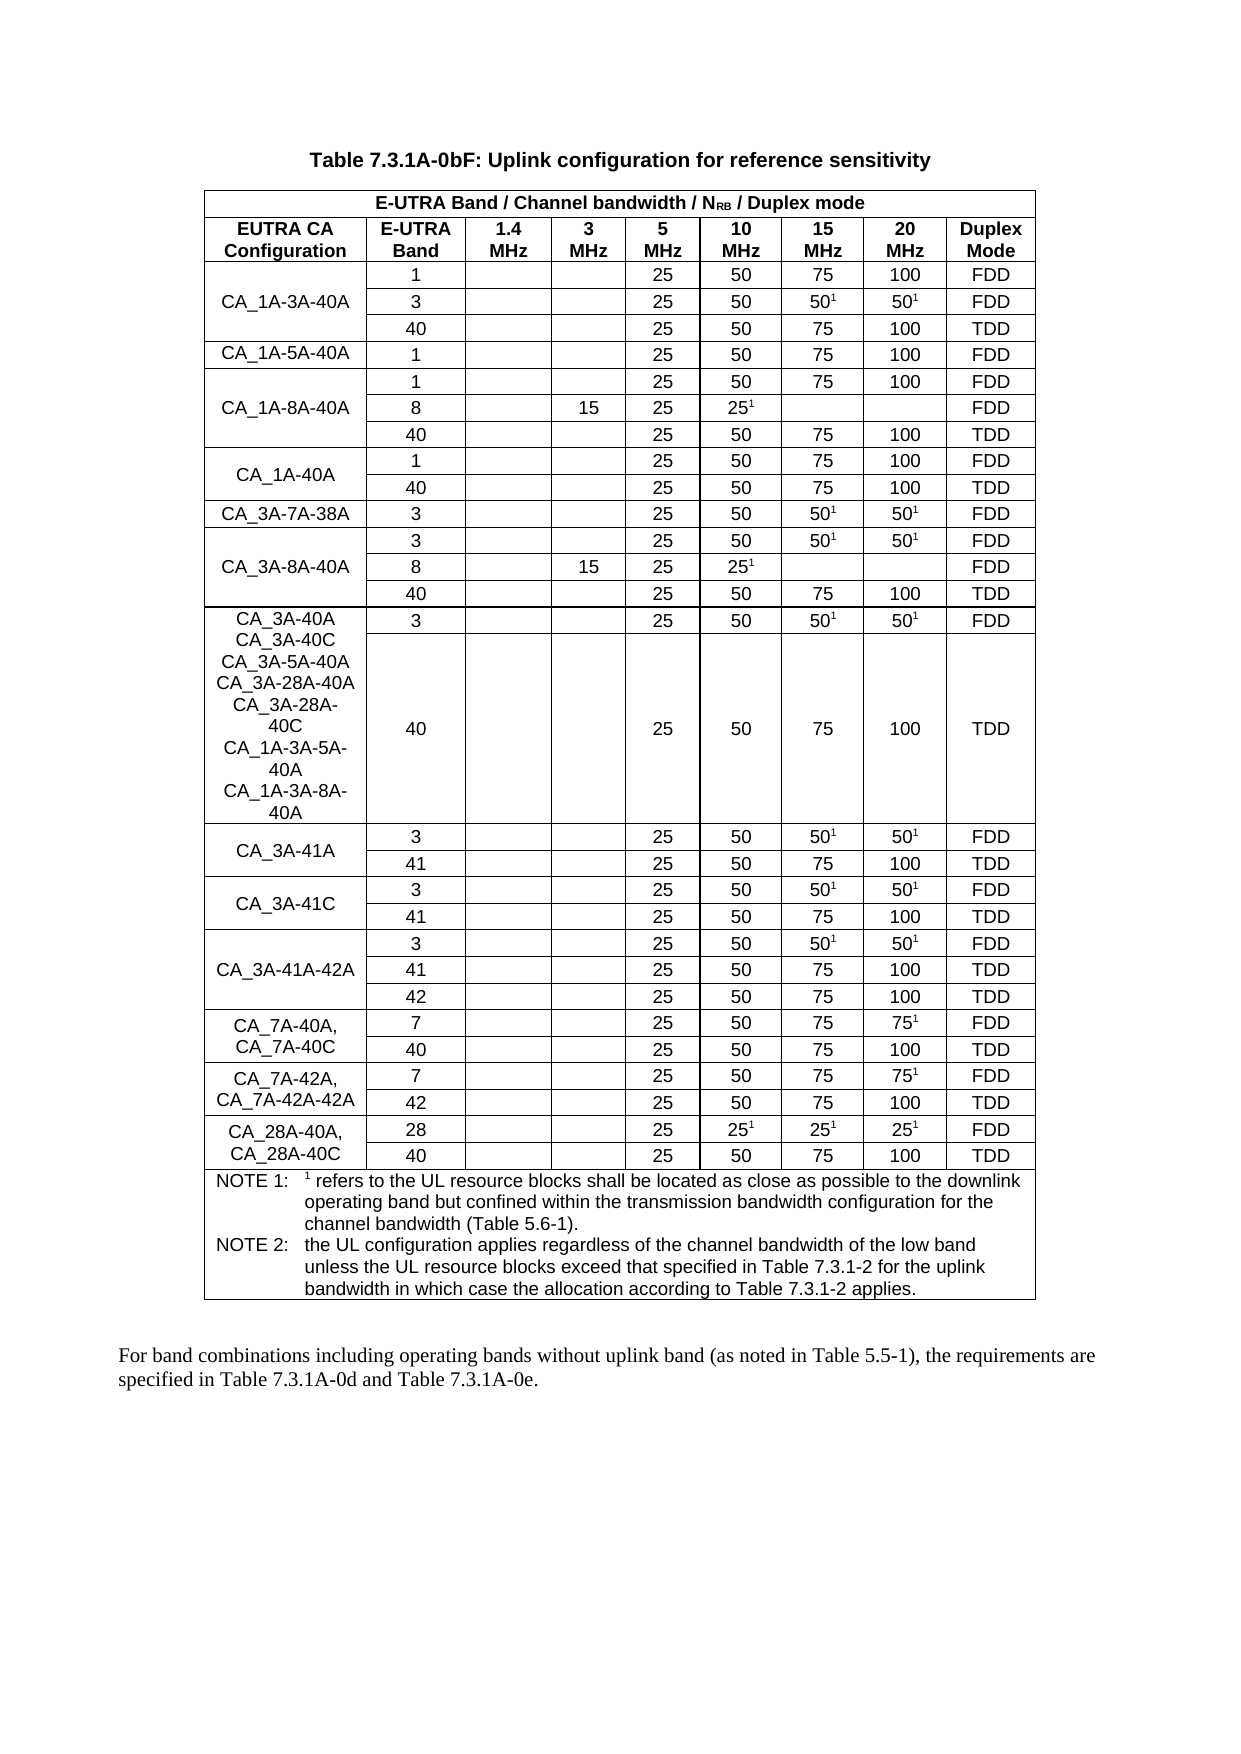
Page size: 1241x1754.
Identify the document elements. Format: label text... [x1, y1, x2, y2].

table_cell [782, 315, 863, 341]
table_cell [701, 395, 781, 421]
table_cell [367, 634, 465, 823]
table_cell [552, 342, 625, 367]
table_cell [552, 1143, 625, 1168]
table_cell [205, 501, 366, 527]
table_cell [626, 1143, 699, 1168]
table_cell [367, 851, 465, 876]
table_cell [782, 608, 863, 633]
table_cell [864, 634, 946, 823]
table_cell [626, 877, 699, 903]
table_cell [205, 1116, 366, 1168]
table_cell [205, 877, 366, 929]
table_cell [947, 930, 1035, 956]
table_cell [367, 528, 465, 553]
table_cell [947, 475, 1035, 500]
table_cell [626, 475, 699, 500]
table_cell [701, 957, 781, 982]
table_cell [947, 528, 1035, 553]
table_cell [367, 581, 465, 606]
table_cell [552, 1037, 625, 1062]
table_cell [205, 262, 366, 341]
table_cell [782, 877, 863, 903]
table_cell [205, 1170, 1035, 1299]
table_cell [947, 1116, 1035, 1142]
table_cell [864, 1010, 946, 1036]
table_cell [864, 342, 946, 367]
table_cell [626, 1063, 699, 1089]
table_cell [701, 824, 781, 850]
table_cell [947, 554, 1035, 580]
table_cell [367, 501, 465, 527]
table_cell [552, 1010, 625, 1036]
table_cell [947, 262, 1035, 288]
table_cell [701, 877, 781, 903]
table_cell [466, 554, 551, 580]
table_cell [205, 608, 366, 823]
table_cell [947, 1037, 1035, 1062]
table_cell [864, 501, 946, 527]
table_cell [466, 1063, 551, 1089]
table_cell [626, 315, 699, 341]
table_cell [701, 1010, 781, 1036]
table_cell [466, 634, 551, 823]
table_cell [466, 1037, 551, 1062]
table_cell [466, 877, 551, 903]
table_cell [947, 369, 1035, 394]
text Table 7.3.1A-0bF: Uplink configuration for reference sensitivity [118, 148, 1122, 172]
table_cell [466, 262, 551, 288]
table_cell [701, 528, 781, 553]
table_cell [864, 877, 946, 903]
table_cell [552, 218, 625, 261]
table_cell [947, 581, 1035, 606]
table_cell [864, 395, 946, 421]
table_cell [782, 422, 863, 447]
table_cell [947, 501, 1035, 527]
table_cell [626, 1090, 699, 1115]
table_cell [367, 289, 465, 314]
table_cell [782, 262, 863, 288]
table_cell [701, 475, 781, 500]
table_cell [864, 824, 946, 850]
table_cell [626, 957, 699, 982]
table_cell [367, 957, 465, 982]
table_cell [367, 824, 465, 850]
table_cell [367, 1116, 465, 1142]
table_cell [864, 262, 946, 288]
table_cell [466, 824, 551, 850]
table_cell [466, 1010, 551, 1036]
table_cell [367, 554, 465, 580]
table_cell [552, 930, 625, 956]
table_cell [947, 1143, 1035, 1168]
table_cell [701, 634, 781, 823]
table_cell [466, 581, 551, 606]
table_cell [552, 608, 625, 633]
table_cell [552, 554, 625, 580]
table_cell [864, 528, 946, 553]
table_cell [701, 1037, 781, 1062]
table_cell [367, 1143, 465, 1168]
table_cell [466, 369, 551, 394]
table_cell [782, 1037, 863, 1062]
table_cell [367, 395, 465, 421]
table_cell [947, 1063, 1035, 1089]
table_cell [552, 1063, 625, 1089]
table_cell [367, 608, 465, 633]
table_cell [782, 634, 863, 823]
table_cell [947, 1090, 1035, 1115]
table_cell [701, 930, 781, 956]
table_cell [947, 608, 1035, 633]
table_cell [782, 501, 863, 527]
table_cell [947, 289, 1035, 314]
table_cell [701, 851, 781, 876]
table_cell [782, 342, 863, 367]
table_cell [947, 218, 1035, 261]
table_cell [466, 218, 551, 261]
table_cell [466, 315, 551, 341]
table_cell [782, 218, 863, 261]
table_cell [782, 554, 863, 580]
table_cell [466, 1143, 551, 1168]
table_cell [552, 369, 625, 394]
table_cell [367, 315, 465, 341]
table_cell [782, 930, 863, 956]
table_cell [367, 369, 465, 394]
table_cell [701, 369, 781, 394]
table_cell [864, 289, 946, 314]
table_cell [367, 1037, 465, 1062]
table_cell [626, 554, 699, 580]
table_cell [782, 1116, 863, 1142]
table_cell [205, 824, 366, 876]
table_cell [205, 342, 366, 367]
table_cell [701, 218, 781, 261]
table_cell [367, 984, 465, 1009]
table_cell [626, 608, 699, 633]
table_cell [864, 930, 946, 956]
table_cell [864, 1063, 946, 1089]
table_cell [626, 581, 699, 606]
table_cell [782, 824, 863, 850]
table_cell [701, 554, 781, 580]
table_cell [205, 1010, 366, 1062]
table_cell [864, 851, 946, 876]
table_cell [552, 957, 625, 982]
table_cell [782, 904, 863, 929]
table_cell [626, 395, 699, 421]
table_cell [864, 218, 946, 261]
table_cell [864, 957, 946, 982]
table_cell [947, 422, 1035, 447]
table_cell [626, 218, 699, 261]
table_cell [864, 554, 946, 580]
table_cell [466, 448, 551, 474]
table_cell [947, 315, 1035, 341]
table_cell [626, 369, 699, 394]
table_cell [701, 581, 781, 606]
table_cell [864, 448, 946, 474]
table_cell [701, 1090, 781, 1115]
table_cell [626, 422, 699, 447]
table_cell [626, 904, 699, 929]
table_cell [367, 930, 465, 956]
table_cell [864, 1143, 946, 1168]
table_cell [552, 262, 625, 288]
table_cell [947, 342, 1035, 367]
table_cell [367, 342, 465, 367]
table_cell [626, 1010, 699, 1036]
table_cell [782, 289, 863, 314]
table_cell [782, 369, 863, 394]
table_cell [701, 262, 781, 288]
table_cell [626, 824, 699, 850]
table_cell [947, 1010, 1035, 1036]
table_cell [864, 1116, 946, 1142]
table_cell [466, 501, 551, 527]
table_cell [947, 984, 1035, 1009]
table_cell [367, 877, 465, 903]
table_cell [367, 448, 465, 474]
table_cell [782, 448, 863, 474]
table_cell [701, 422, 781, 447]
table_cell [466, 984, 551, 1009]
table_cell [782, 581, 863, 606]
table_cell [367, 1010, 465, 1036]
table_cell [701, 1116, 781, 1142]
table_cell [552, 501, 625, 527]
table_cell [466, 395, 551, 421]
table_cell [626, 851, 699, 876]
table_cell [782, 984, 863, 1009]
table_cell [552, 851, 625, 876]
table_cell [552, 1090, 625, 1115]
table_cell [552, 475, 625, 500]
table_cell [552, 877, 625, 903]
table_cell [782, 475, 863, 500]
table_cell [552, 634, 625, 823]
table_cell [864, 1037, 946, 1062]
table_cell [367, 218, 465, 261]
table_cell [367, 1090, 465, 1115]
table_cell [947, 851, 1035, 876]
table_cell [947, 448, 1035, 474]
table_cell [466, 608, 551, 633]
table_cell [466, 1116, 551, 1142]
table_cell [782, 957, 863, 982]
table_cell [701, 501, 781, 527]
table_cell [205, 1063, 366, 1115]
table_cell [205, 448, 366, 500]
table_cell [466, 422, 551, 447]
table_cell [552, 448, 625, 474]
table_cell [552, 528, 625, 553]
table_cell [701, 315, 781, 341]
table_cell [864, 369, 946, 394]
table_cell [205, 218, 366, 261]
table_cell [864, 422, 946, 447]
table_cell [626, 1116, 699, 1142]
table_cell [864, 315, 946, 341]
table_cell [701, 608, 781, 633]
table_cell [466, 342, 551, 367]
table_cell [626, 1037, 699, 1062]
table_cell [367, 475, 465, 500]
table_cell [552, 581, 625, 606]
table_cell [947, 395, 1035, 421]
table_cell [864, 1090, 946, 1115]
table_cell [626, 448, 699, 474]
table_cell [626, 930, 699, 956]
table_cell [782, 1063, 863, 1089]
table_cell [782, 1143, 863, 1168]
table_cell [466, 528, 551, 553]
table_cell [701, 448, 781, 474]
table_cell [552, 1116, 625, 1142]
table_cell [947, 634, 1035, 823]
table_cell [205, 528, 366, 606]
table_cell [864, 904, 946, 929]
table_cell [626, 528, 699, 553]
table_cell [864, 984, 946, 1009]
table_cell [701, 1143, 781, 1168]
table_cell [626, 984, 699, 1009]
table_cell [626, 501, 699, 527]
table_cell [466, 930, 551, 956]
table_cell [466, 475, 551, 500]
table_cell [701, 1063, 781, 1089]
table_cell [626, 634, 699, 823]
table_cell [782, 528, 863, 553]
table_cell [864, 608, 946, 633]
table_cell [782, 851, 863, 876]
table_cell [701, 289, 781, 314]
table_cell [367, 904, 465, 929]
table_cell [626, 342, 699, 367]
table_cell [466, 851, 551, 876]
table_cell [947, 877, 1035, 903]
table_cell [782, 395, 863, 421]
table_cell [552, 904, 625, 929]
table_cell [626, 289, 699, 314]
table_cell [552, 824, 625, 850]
text For band combinations including operating bands without uplink band (as noted in Table 5.5-1), the requirements are specified in Table 7.3.1A-0d and Table 7.3.1A-0e. [118, 1343, 1122, 1391]
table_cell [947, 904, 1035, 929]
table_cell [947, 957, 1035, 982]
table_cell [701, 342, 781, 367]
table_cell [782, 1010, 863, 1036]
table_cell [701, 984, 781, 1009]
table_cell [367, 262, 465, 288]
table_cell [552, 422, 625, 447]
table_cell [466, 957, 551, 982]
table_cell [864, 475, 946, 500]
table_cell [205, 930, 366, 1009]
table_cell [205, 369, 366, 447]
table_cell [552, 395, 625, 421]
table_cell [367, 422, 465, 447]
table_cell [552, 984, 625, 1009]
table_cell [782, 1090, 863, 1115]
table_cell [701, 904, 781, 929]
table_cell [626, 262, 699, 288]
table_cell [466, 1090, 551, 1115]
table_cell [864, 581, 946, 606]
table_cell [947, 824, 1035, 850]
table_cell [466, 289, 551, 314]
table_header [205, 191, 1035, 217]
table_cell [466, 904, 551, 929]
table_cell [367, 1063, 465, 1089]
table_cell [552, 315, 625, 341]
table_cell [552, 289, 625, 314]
